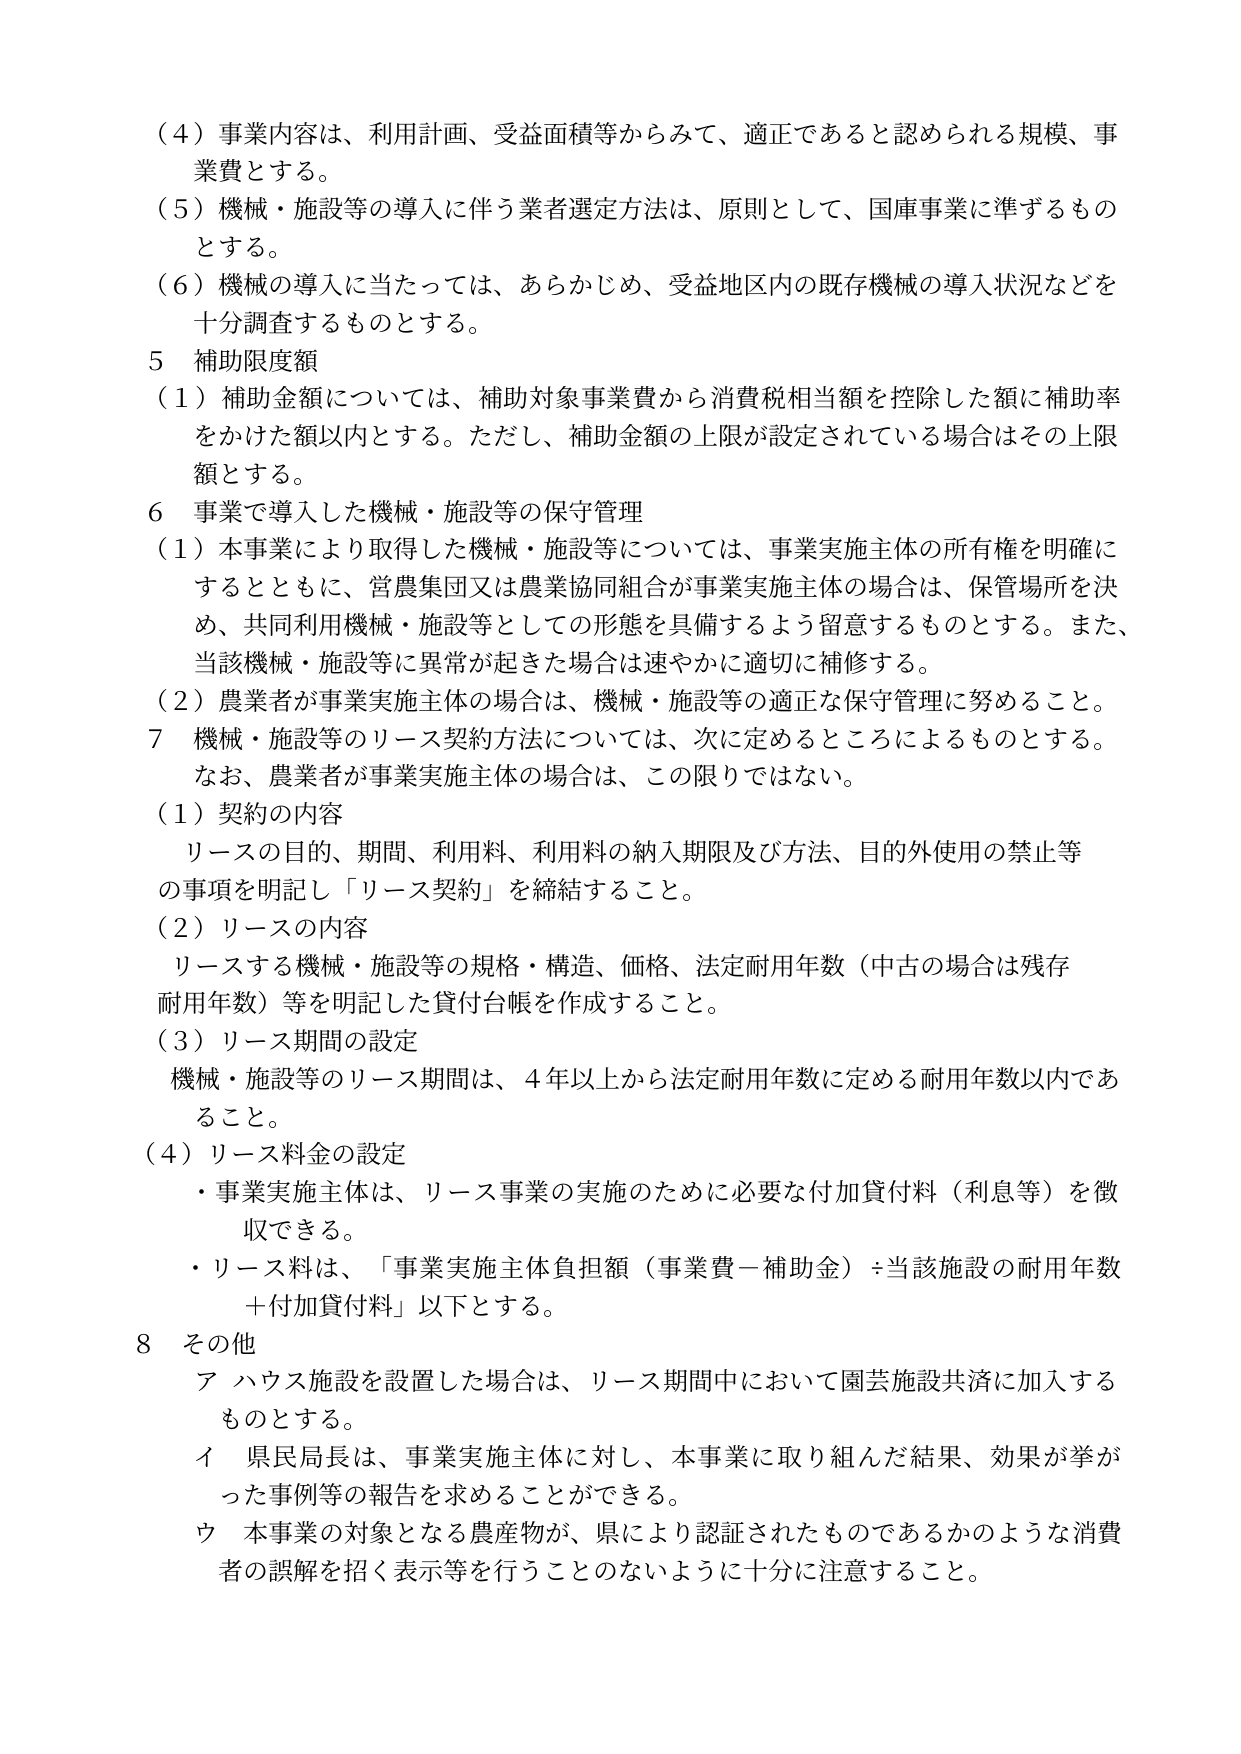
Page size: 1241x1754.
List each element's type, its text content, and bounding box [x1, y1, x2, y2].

text （４）事業内容は、利用計画、受益面積等からみて、適正であると認められる規模、事 [118, 113, 1122, 151]
text の事項を明記し「リース契約」を締結すること。 [118, 869, 1122, 907]
text （１）補助金額については、補助対象事業費から消費税相当額を控除した額に補助率 をかけた額以内とする。ただし、補助金額の上限が設定されている場合はその上限 [118, 378, 1122, 454]
text ウ 本事業の対象となる農産物が、県により認証されたものであるかのような消費者の誤解を招く表示等を行うことのないように十分に注意すること。 [118, 1512, 1122, 1588]
text （６）機械の導入に当たっては、あらかじめ、受益地区内の既存機械の導入状況などを [118, 264, 1122, 302]
text 機械・施設等のリース期間は、４年以上から法定耐用年数に定める耐用年数以内であること。 [118, 1059, 1122, 1134]
text リースの目的、期間、利用料、利用料の納入期限及び方法、目的外使用の禁止等 [118, 832, 1122, 869]
text 十分調査するものとする。 [118, 302, 1122, 340]
text （１）契約の内容 [118, 794, 1122, 832]
text ７ 機械・施設等のリース契約方法については、次に定めるところによるものとする。 [118, 718, 1122, 756]
text 額とする。 [118, 454, 1122, 491]
text リースする機械・施設等の規格・構造、価格、法定耐用年数（中古の場合は残存 [118, 945, 1122, 983]
text イ 県民局長は、事業実施主体に対し、本事業に取り組んだ結果、効果が挙が った事例等の報告を求めることができる。 [193, 1437, 1122, 1512]
text 耐用年数）等を明記した貸付台帳を作成すること。 [118, 983, 1122, 1021]
text （２）リースの内容 [118, 907, 1122, 945]
text ５ 補助限度額 [118, 340, 1122, 378]
text （１）本事業により取得した機械・施設等については、事業実施主体の所有権を明確に するとともに、営農集団又は農業協同組合が事業実施主体の場合は、保管場所を決 [118, 529, 1122, 605]
text ６ 事業で導入した機械・施設等の保守管理 [118, 491, 1122, 529]
text とする。 [118, 227, 1122, 264]
text ８ その他 [118, 1323, 1122, 1361]
text ア ハウス施設を設置した場合は、リース期間中において園芸施設共済に加入するものとする。 [118, 1361, 1122, 1437]
text ・事業実施主体は、リース事業の実施のために必要な付加貸付料（利息等）を徴 収できる。 [118, 1172, 1122, 1248]
text なお、農業者が事業実施主体の場合は、この限りではない。 [193, 756, 1122, 794]
text （５）機械・施設等の導入に伴う業者選定方法は、原則として、国庫事業に準ずるもの [118, 189, 1122, 227]
text 業費とする。 [118, 151, 1122, 189]
text ・リース料は、「事業実施主体負担額（事業費－補助金）÷当該施設の耐用年数 ＋付加貸付料」以下とする。 [118, 1248, 1122, 1323]
text （３）リース期間の設定 [118, 1021, 1122, 1059]
text （２）農業者が事業実施主体の場合は、機械・施設等の適正な保守管理に努めること。 [118, 681, 1122, 718]
text （４）リース料金の設定 [118, 1134, 1122, 1172]
text め、共同利用機械・施設等としての形態を具備するよう留意するものとする。また、当該機械・施設等に異常が起きた場合は速やかに適切に補修する。 [193, 605, 1152, 681]
